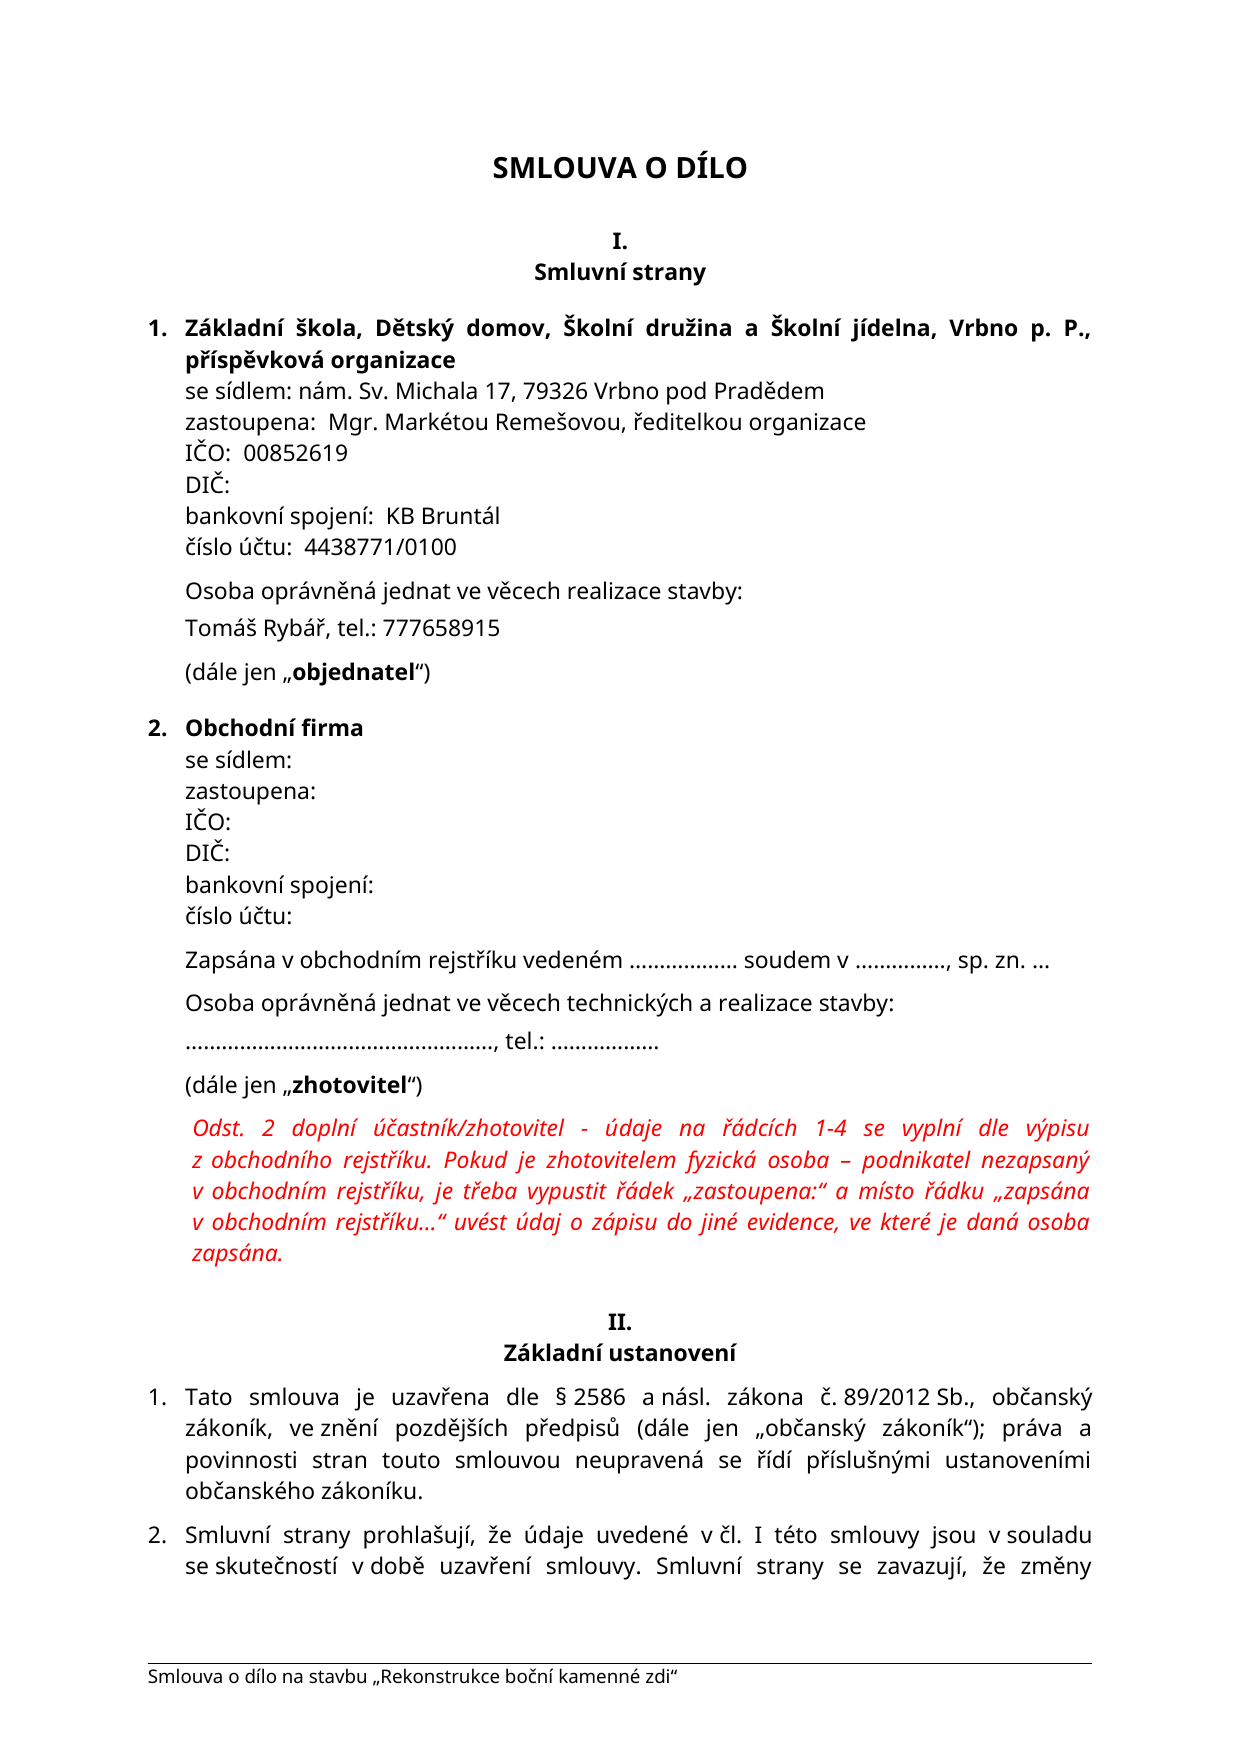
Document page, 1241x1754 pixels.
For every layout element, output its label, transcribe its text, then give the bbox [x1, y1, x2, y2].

list Základní škola, Dětský domov, Školní družina a Školní jídelna, Vrbno p. P., příspěvková organizace [148, 312, 1092, 375]
list IČO: 00852619 [185, 437, 1092, 469]
text (dále jen „zhotovitel“) [185, 1069, 1092, 1100]
list se sídlem: nám. Sv. Michala 17, 79326 Vrbno pod Pradědem [185, 375, 1092, 406]
list bankovní spojení: [185, 869, 1092, 900]
list Tomáš Rybář, tel.: 777658915 [185, 612, 1092, 644]
text I. Smluvní strany [148, 225, 1092, 287]
subtitle Smlouva o dílo [148, 148, 1092, 187]
text Osoba oprávněná jednat ve věcech technických a realizace stavby: [185, 987, 1092, 1019]
text Zapsána v obchodním rejstříku vedeném ……………… soudem v ……………, sp. zn. … [185, 944, 1092, 975]
list bankovní spojení: KB Bruntál [185, 500, 1092, 531]
list se sídlem: [185, 744, 1092, 775]
list DIČ: [185, 837, 1092, 869]
text Odst. 2 doplní účastník/zhotovitel - údaje na řádcích 1-4 se vyplní dle výpisu z obchodního rejstříku. Pokud je zhotovitelem fyzická osoba – podnikatel nezapsaný v obchodním rejstříku, je třeba vypustit řádek „zastoupena:“ a místo řádku „zapsána v obchodním rejstříku…“ uvést údaj o zápisu do jiné evidence, ve které je daná osoba zapsána. [192, 1112, 1092, 1269]
list zastoupena: Mgr. Markétou Remešovou, ředitelkou organizace [185, 406, 1092, 437]
text (dále jen „objednatel“) [185, 656, 1092, 687]
list DIČ: [185, 469, 1092, 500]
list Obchodní firma [148, 712, 1092, 744]
text Osoba oprávněná jednat ve věcech realizace stavby: [185, 575, 1092, 606]
list zastoupena: [185, 775, 1092, 806]
list číslo účtu: 4438771/0100 [185, 531, 1092, 562]
list Tato smlouva je uzavřena dle § 2586 a násl. zákona č. 89/2012 Sb., občanský zákoník, ve znění pozdějších předpisů (dále jen „občanský zákoník“); práva a povinnosti stran touto smlouvou neupravená se řídí příslušnými ustanoveními občanského zákoníku. [148, 1381, 1092, 1506]
list IČO: [185, 806, 1092, 837]
list číslo účtu: [185, 900, 1092, 931]
list ……………………………………………, tel.: ……………… [185, 1025, 1092, 1056]
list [148, 1519, 1092, 1581]
text II. Základní ustanovení [148, 1306, 1092, 1369]
